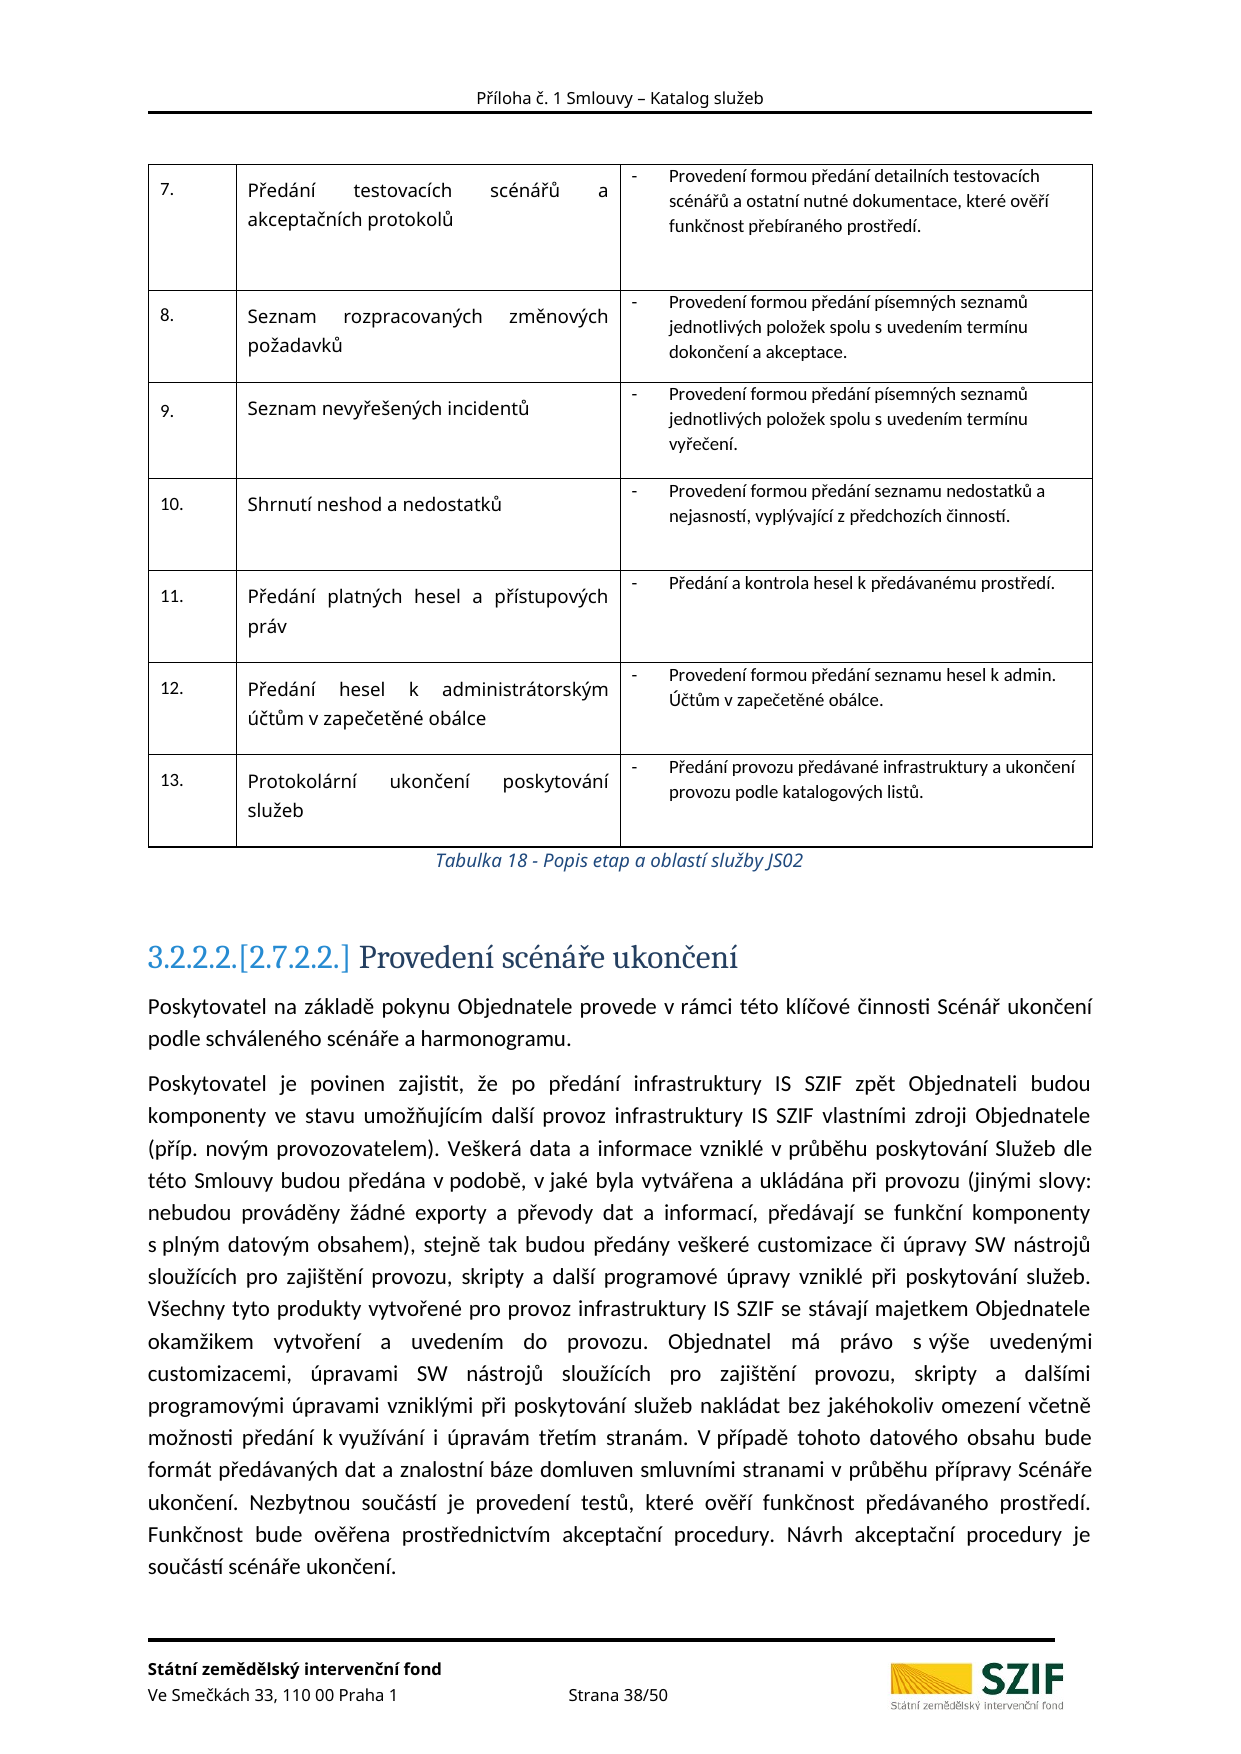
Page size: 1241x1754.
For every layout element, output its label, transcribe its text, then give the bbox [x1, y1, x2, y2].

table_cell Seznam nevyřešených incidentů [237, 383, 620, 478]
table_cell Provedení formou předání seznamu hesel k admin. Účtům v zapečetěné obálce. [621, 663, 1092, 754]
table_cell 7. [149, 165, 236, 289]
table_cell Předání hesel k administrátorským účtům v zapečetěné obálce [237, 663, 620, 754]
table_cell 9. [149, 383, 236, 478]
table_cell Provedení formou předání písemných seznamů jednotlivých položek spolu s uvedením termínu vyřečení. [621, 383, 1092, 478]
table_cell Předání testovacích scénářů a akceptačních protokolů [237, 165, 620, 289]
text Poskytovatel je povinen zajistit, že po předání infrastruktury IS SZIF zpět Objednateli budou komponenty ve stavu umožňujícím další provoz infrastruktury IS SZIF vlastními zdroji Objednatele (příp. novým provozovatelem). Veškerá data a informace vzniklé v průběhu poskytování Služeb dle této Smlouvy budou předána v podobě, v jaké byla vytvářena a ukládána při provozu (jinými slovy: nebudou prováděny žádné exporty a převody dat a informací, předávají se funkční komponenty s plným datovým obsahem), stejně tak budou předány veškeré customizace či úpravy SW nástrojů sloužících pro zajištění provozu, skripty a další programové úpravy vzniklé při poskytování služeb. Všechny tyto produkty vytvořené pro provoz infrastruktury IS SZIF se stávají majetkem Objednatele okamžikem vytvoření a uvedením do provozu. Objednatel má právo s výše uvedenými customizacemi, úpravami SW nástrojů sloužících pro zajištění provozu, skripty a dalšími programovými úpravami vzniklými při poskytování služeb nakládat bez jakéhokoliv omezení včetně možnosti předání k využívání i úpravám třetím stranám. V případě tohoto datového obsahu bude formát předávaných dat a znalostní báze domluven smluvními stranami v průběhu přípravy Scénáře ukončení. Nezbytnou součástí je provedení testů, které ověří funkčnost předávaného prostředí. Funkčnost bude ověřena prostřednictvím akceptační procedury. Návrh akceptační procedury je součástí scénáře ukončení. [148, 1069, 1092, 1580]
table_cell Předání provozu předávané infrastruktury a ukončení provozu podle katalogových listů. [621, 755, 1092, 846]
text Poskytovatel na základě pokynu Objednatele provede v rámci této klíčové činnosti Scénář ukončení podle schváleného scénáře a harmonogramu. [148, 992, 1092, 1053]
table_cell 11. [149, 571, 236, 662]
table_cell Shrnutí neshod a nedostatků [237, 479, 620, 570]
table_cell 10. [149, 479, 236, 570]
table_cell Provedení formou předání detailních testovacích scénářů a ostatní nutné dokumentace, které ověří funkčnost přebíraného prostředí. [621, 165, 1092, 289]
table_cell Provedení formou předání seznamu nedostatků a nejasností, vyplývající z předchozích činností. [621, 479, 1092, 570]
table_cell Předání a kontrola hesel k předávanému prostředí. [621, 571, 1092, 662]
table_cell 8. [149, 291, 236, 382]
text Tabulka - Popis etap a oblastí služby JS02 [148, 848, 1092, 873]
picture [887, 1662, 1065, 1710]
table_cell 12. [149, 663, 236, 754]
subtitle Provedení scénáře ukončení [148, 938, 1092, 977]
table_cell Provedení formou předání písemných seznamů jednotlivých položek spolu s uvedením termínu dokončení a akceptace. [621, 291, 1092, 382]
table_cell Seznam rozpracovaných změnových požadavků [237, 291, 620, 382]
table_cell Předání platných hesel a přístupových práv [237, 571, 620, 662]
table_cell Protokolární ukončení poskytování služeb [237, 755, 620, 846]
table_cell 13. [149, 755, 236, 846]
